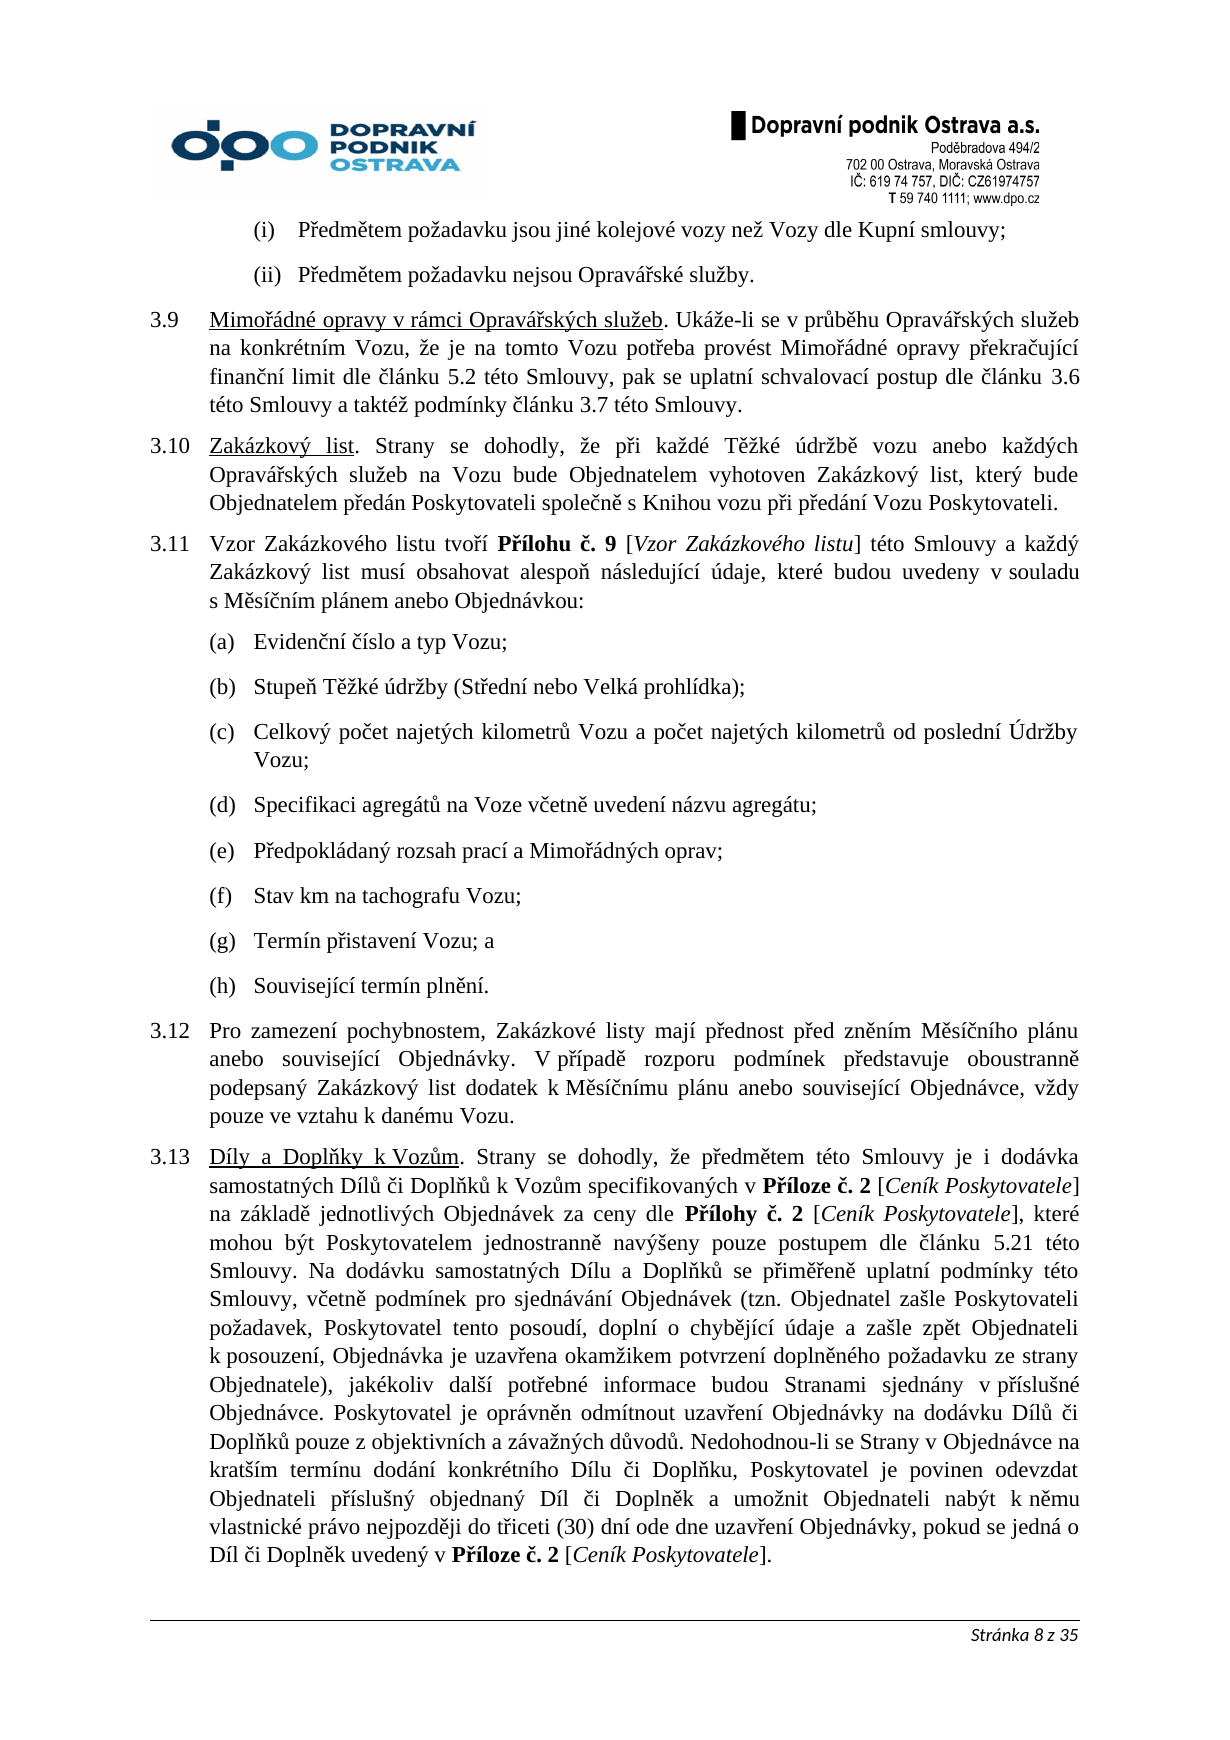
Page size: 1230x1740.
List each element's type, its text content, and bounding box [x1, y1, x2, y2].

text Evidenční číslo a typ Vozu; [209, 628, 1080, 654]
text Díly a Doplňky k Vozům. Strany se dohodly, že předmětem této Smlouvy je i dodávka samostatných Dílů či Doplňků k Vozům specifikovaných v Příloze č. 2 [Ceník Poskytovatele] na základě jednotlivých Objednávek za ceny dle Přílohy č. 2 [Ceník Poskytovatele], které mohou být Poskytovatelem jednostranně navýšeny pouze postupem dle článku 5.21 této Smlouvy. Na dodávku samostatných Dílu a Doplňků se přiměřeně uplatní podmínky této Smlouvy, včetně podmínek pro sjednávání Objednávek (tzn. Objednatel zašle Poskytovateli požadavek, Poskytovatel tento posoudí, doplní o chybějící údaje a zašle zpět Objednateli k posouzení, Objednávka je uzavřena okamžikem potvrzení doplněného požadavku ze strany Objednatele), jakékoliv další potřebné informace budou Stranami sjednány v příslušné Objednávce. Poskytovatel je oprávněn odmítnout uzavření Objednávky na dodávku Dílů či Doplňků pouze z objektivních a závažných důvodů. Nedohodnou-li se Strany v Objednávce na kratším termínu dodání konkrétního Dílu či Doplňku, Poskytovatel je povinen odevzdat Objednateli příslušný objednaný Díl či Doplněk a umožnit Objednateli nabýt k němu vlastnické právo nejpozději do třiceti (30) dní ode dne uzavření Objednávky, pokud se jedná o Díl či Doplněk uvedený v Příloze č. 2 [Ceník Poskytovatele]. [150, 1143, 1080, 1568]
text Celkový počet najetých kilometrů Vozu a počet najetých kilometrů od poslední Údržby Vozu; [209, 718, 1080, 773]
text Stav km na tachografu Vozu; [209, 882, 1080, 908]
text Související termín plnění. [209, 972, 1080, 998]
text Pro zamezení pochybnostem, Zakázkové listy mají přednost před zněním Měsíčního plánu anebo související Objednávky. V případě rozporu podmínek představuje oboustranně podepsaný Zakázkový list dodatek k Měsíčnímu plánu anebo související Objednávce, vždy pouze ve vztahu k danému Vozu. [150, 1017, 1080, 1129]
text Předmětem požadavku jsou jiné kolejové vozy než Vozy dle Kupní smlouvy; [253, 216, 1080, 242]
text Termín přistavení Vozu; a [209, 927, 1080, 953]
text Předpokládaný rozsah prací a Mimořádných oprav; [209, 837, 1080, 863]
picture [150, 103, 486, 199]
text Mimořádné opravy v rámci Opravářských služeb. Ukáže-li se v průběhu Opravářských služeb na konkrétním Vozu, že je na tomto Vozu potřeba provést Mimořádné opravy překračující finanční limit dle článku 5.2 této Smlouvy, pak se uplatní schvalovací postup dle článku 3.6 této Smlouvy a taktéž podmínky článku 3.7 této Smlouvy. [150, 306, 1080, 418]
text Specifikaci agregátů na Voze včetně uvedení názvu agregátu; [209, 792, 1080, 818]
text Vzor Zakázkového listu tvoří Přílohu č. 9 [Vzor Zakázkového listu] této Smlouvy a každý Zakázkový list musí obsahovat alespoň následující údaje, které budou uvedeny v souladu s Měsíčním plánem anebo Objednávkou: [150, 530, 1080, 613]
text Zakázkový list. Strany se dohodly, že při každé Těžké údržbě vozu anebo každých Opravářských služeb na Vozu bude Objednatelem vyhotoven Zakázkový list, který bude Objednatelem předán Poskytovateli společně s Knihou vozu při předání Vozu Poskytovateli. [150, 432, 1080, 515]
text Předmětem požadavku nejsou Opravářské služby. [253, 261, 1080, 287]
picture [731, 111, 1040, 206]
text Stupeň Těžké údržby (Střední nebo Velká prohlídka); [209, 673, 1080, 699]
